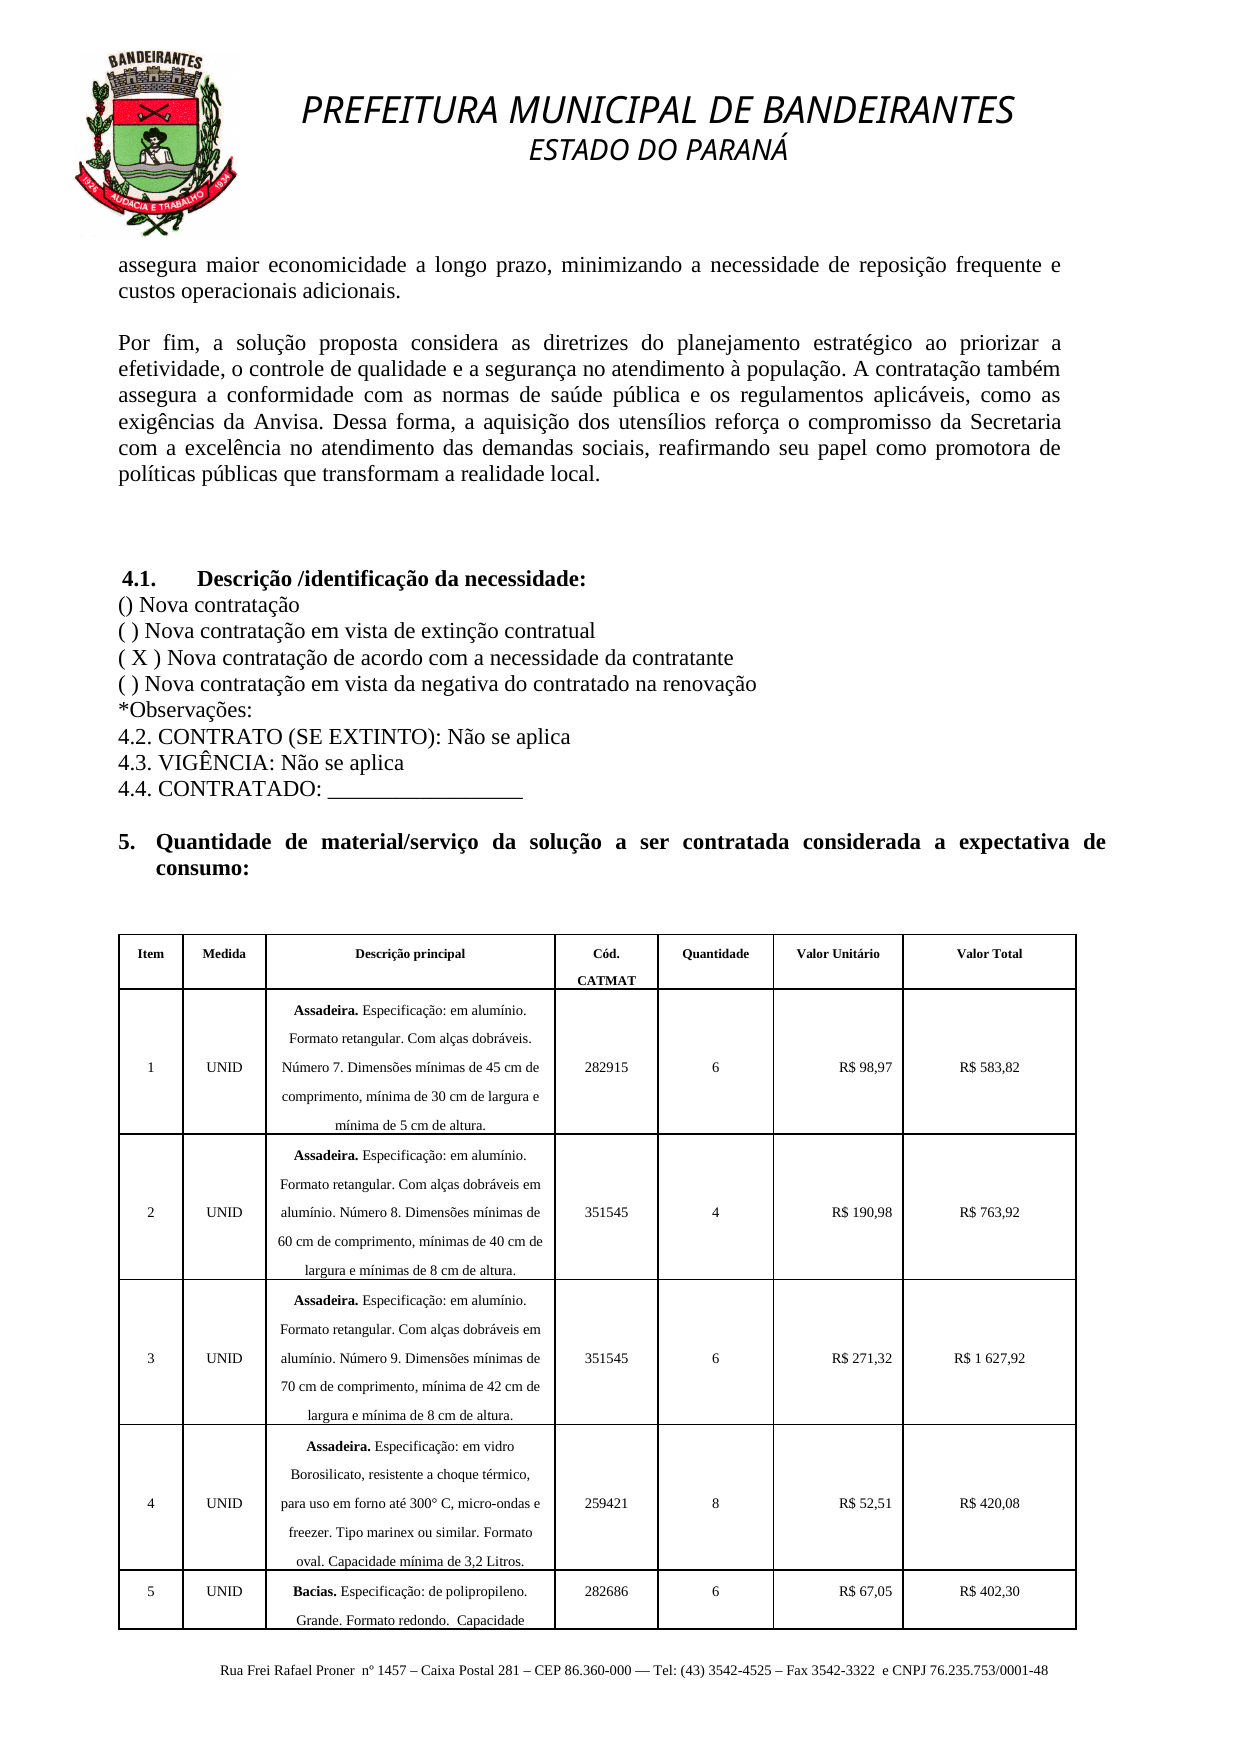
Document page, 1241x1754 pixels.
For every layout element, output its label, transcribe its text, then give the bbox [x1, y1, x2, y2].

table_cell 1 [120, 990, 182, 1133]
table_cell R$ 1 627,92 [904, 1280, 1075, 1424]
table_header Quantidade [659, 935, 773, 988]
table_cell R$ 763,92 [904, 1135, 1075, 1278]
table_cell Assadeira. Especificação: em alumínio. Formato retangular. Com alças dobráveis em alumínio. Número 9. Dimensões mínimas de 70 cm de comprimento, mínima de 42 cm de largura e mínima de 8 cm de altura. [267, 1280, 554, 1424]
table_header Item [120, 935, 182, 988]
table_cell R$ 98,97 [774, 990, 902, 1133]
table_cell 351545 [556, 1135, 657, 1278]
text ( X ) Nova contratação de acordo com a necessidade da contratante [118, 644, 1107, 670]
table_cell R$ 271,32 [774, 1280, 902, 1424]
picture [73, 50, 239, 246]
text 4.4. CONTRATADO: _________________ [118, 775, 1107, 802]
table_cell R$ 190,98 [774, 1135, 902, 1278]
table_cell 351545 [556, 1280, 657, 1424]
table_cell 6 [659, 1280, 773, 1424]
table_cell 5 [120, 1571, 182, 1628]
text ( ) Nova contratação em vista de extinção contratual [118, 617, 1107, 644]
table_cell 259421 [556, 1425, 657, 1569]
list Descrição /identificação da necessidade: [122, 564, 1107, 591]
table_cell R$ 67,05 [774, 1571, 902, 1628]
table_cell R$ 402,30 [904, 1571, 1075, 1628]
table_cell UNID [184, 1571, 265, 1628]
table_header Medida [184, 935, 265, 988]
table_cell 282915 [556, 990, 657, 1133]
table_cell 2 [120, 1135, 182, 1278]
table_cell 282686 [556, 1571, 657, 1628]
table_cell UNID [184, 1425, 265, 1569]
table_cell R$ 420,08 [904, 1425, 1075, 1569]
table_cell Assadeira. Especificação: em alumínio. Formato retangular. Com alças dobráveis em alumínio. Número 8. Dimensões mínimas de 60 cm de comprimento, mínimas de 40 cm de largura e mínimas de 8 cm de altura. [267, 1135, 554, 1278]
table_cell 8 [659, 1425, 773, 1569]
table_cell R$ 52,51 [774, 1425, 902, 1569]
table_cell 4 [120, 1425, 182, 1569]
text 4.2. CONTRATO (SE EXTINTO): Não se aplica [118, 723, 1107, 749]
table_cell UNID [184, 1135, 265, 1278]
table_cell 3 [120, 1280, 182, 1424]
table_cell UNID [184, 990, 265, 1133]
table_cell 6 [659, 1571, 773, 1628]
table_header Cód. CATMAT [556, 935, 657, 988]
table_header Valor Unitário [774, 935, 902, 988]
table_cell 6 [659, 990, 773, 1133]
table_cell 4 [659, 1135, 773, 1278]
list Quantidade de material/serviço da solução a ser contratada considerada a expectativa de consumo: [118, 828, 1107, 881]
table_cell Bacias. Especificação: de polipropileno. Grande. Formato redondo. Capacidade mínima de 100 litros. [267, 1571, 554, 1628]
table_cell R$ 583,82 [904, 990, 1075, 1133]
text Por fim, a solução proposta considera as diretrizes do planejamento estratégico ao priorizar a efetividade, o controle de qualidade e a segurança no atendimento à população. A contratação também assegura a conformidade com as normas de saúde pública e os regulamentos aplicáveis, como as exigências da Anvisa. Dessa forma, a aquisição dos utensílios reforça o compromisso da Secretaria com a excelência no atendimento das demandas sociais, reafirmando seu papel como promotora de políticas públicas que transformam a realidade local. [118, 329, 1063, 487]
table_header Descrição principal [267, 935, 554, 988]
table_cell Assadeira. Especificação: em vidro Borosilicato, resistente a choque térmico, para uso em forno até 300° C, micro-ondas e freezer. Tipo marinex ou similar. Formato oval. Capacidade mínima de 3,2 Litros. [267, 1425, 554, 1569]
text *Observações: [118, 696, 1107, 723]
table_cell UNID [184, 1280, 265, 1424]
text () Nova contratação [118, 591, 1107, 617]
table_cell Assadeira. Especificação: em alumínio. Formato retangular. Com alças dobráveis. Número 7. Dimensões mínimas de 45 cm de comprimento, mínima de 30 cm de largura e mínima de 5 cm de altura. [267, 990, 554, 1133]
text ( ) Nova contratação em vista da negativa do contratado na renovação [118, 670, 1107, 696]
table_header Valor Total [904, 935, 1075, 988]
text 4.3. VIGÊNCIA: Não se aplica [118, 749, 1107, 775]
